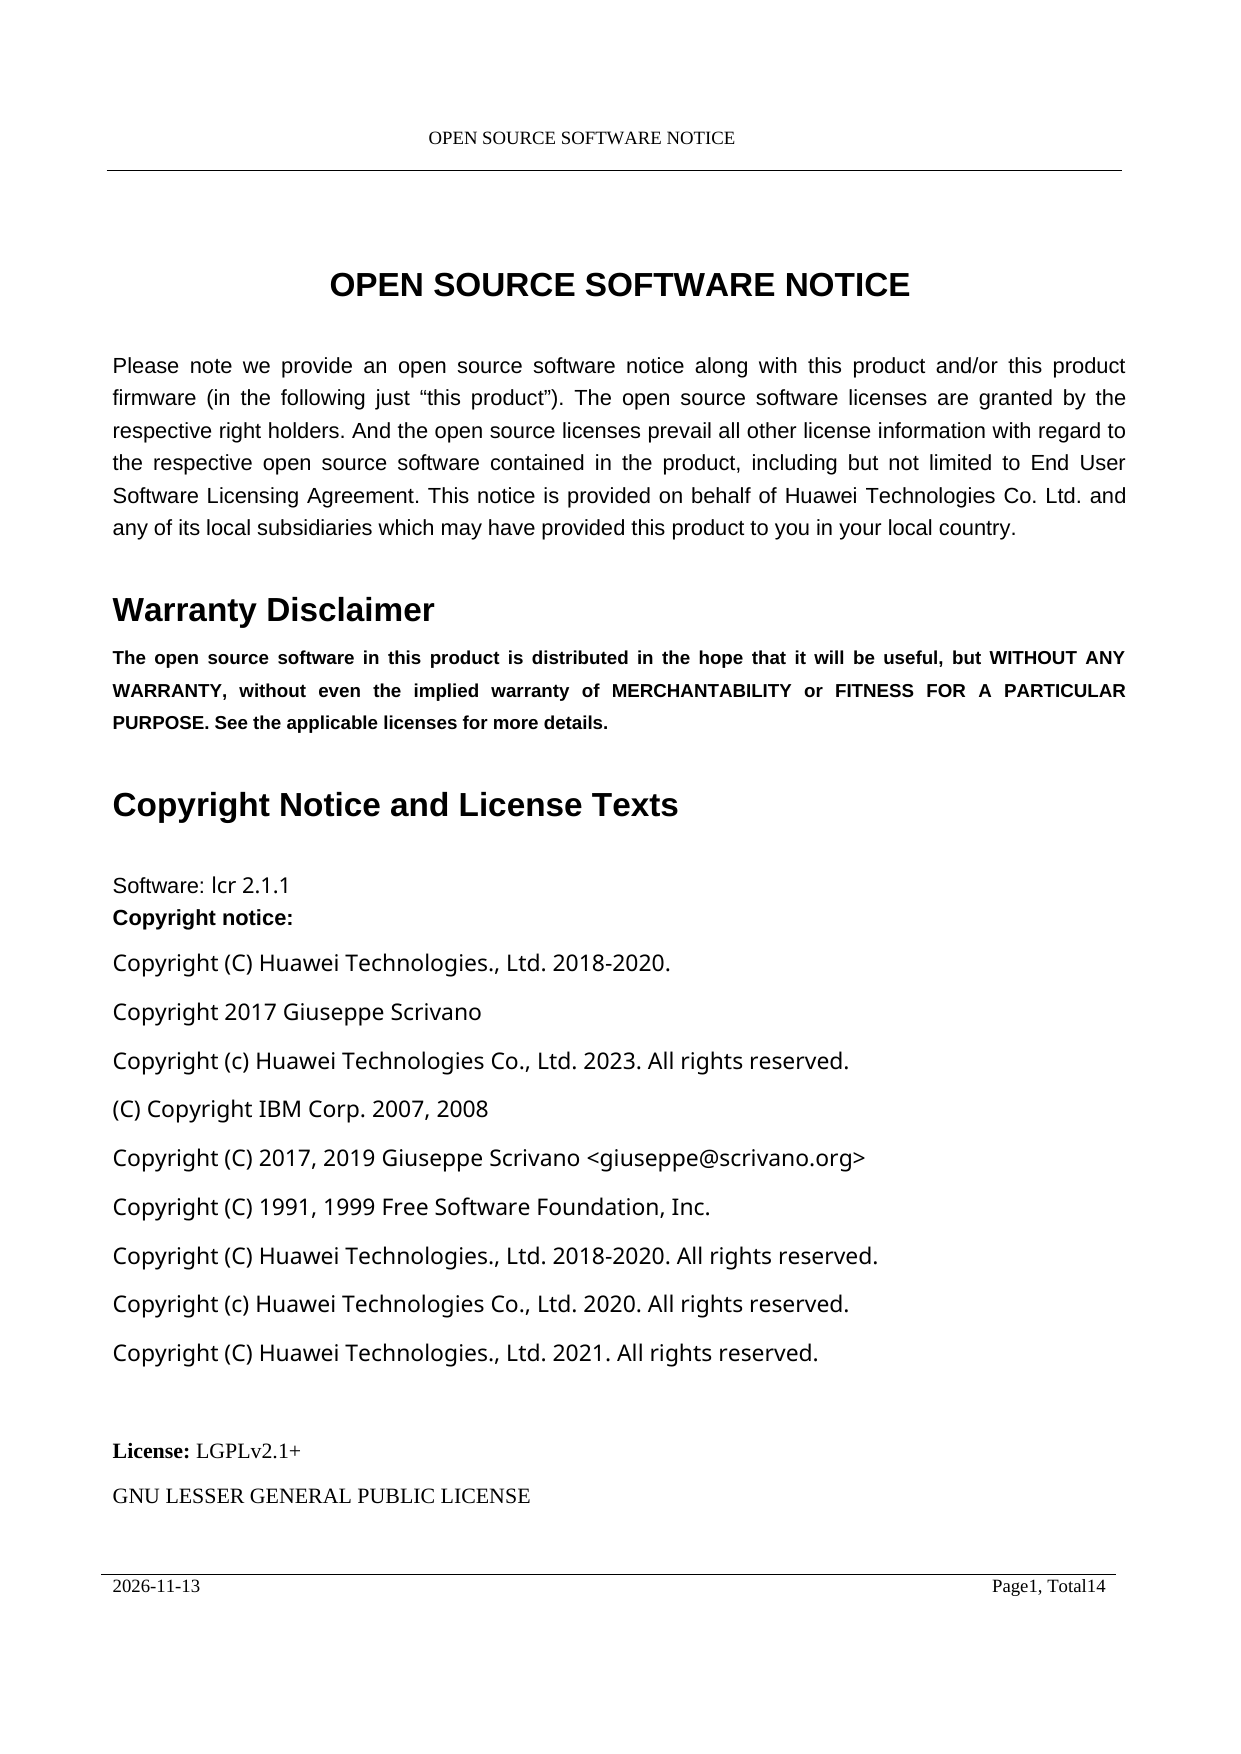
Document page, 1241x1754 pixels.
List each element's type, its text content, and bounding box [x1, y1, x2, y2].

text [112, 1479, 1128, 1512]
text OPEN SOURCE SOFTWARE NOTICE [112, 251, 1128, 316]
text License: LGPLv2.1+ [112, 1434, 1128, 1467]
text The open source software in this product is distributed in the hope that it will be useful, but WITHOUT ANY WARRANTY, without even the implied warranty of MERCHANTABILITY or FITNESS FOR A PARTICULAR PURPOSE. See the applicable licenses for more details. [112, 641, 1128, 739]
text Warranty Disclaimer [112, 576, 1128, 641]
text Copyright notice: [112, 901, 1128, 934]
text Software: lcr 2.1.1 [112, 869, 1128, 901]
text Copyright (C) Huawei Technologies., Ltd. 2018-2020. Copyright 2017 Giuseppe Scrivano Copyright (c) Huawei Technologies Co., Ltd. 2023. All rights reserved. (C) Copyright IBM Corp. 2007, 2008 Copyright (C) 2017, 2019 Giuseppe Scrivano <giuseppe@scrivano.org> Copyright (C) 1991, 1999 Free Software Foundation, Inc. Copyright (C) Huawei Technologies., Ltd. 2018-2020. All rights reserved. Copyright (c) Huawei Technologies Co., Ltd. 2020. All rights reserved. Copyright (C) Huawei Technologies., Ltd. 2021. All rights reserved. [112, 947, 1128, 1418]
text Please note we provide an open source software notice along with this product and/or this product firmware (in the following just “this product”). The open source software licenses are granted by the respective right holders. And the open source licenses prevail all other license information with regard to the respective open source software contained in the product, including but not limited to End User Software Licensing Agreement. This notice is provided on behalf of Huawei Technologies Co. Ltd. and any of its local subsidiaries which may have provided this product to you in your local country. [112, 349, 1128, 544]
text Copyright Notice and License Texts [112, 771, 1128, 836]
